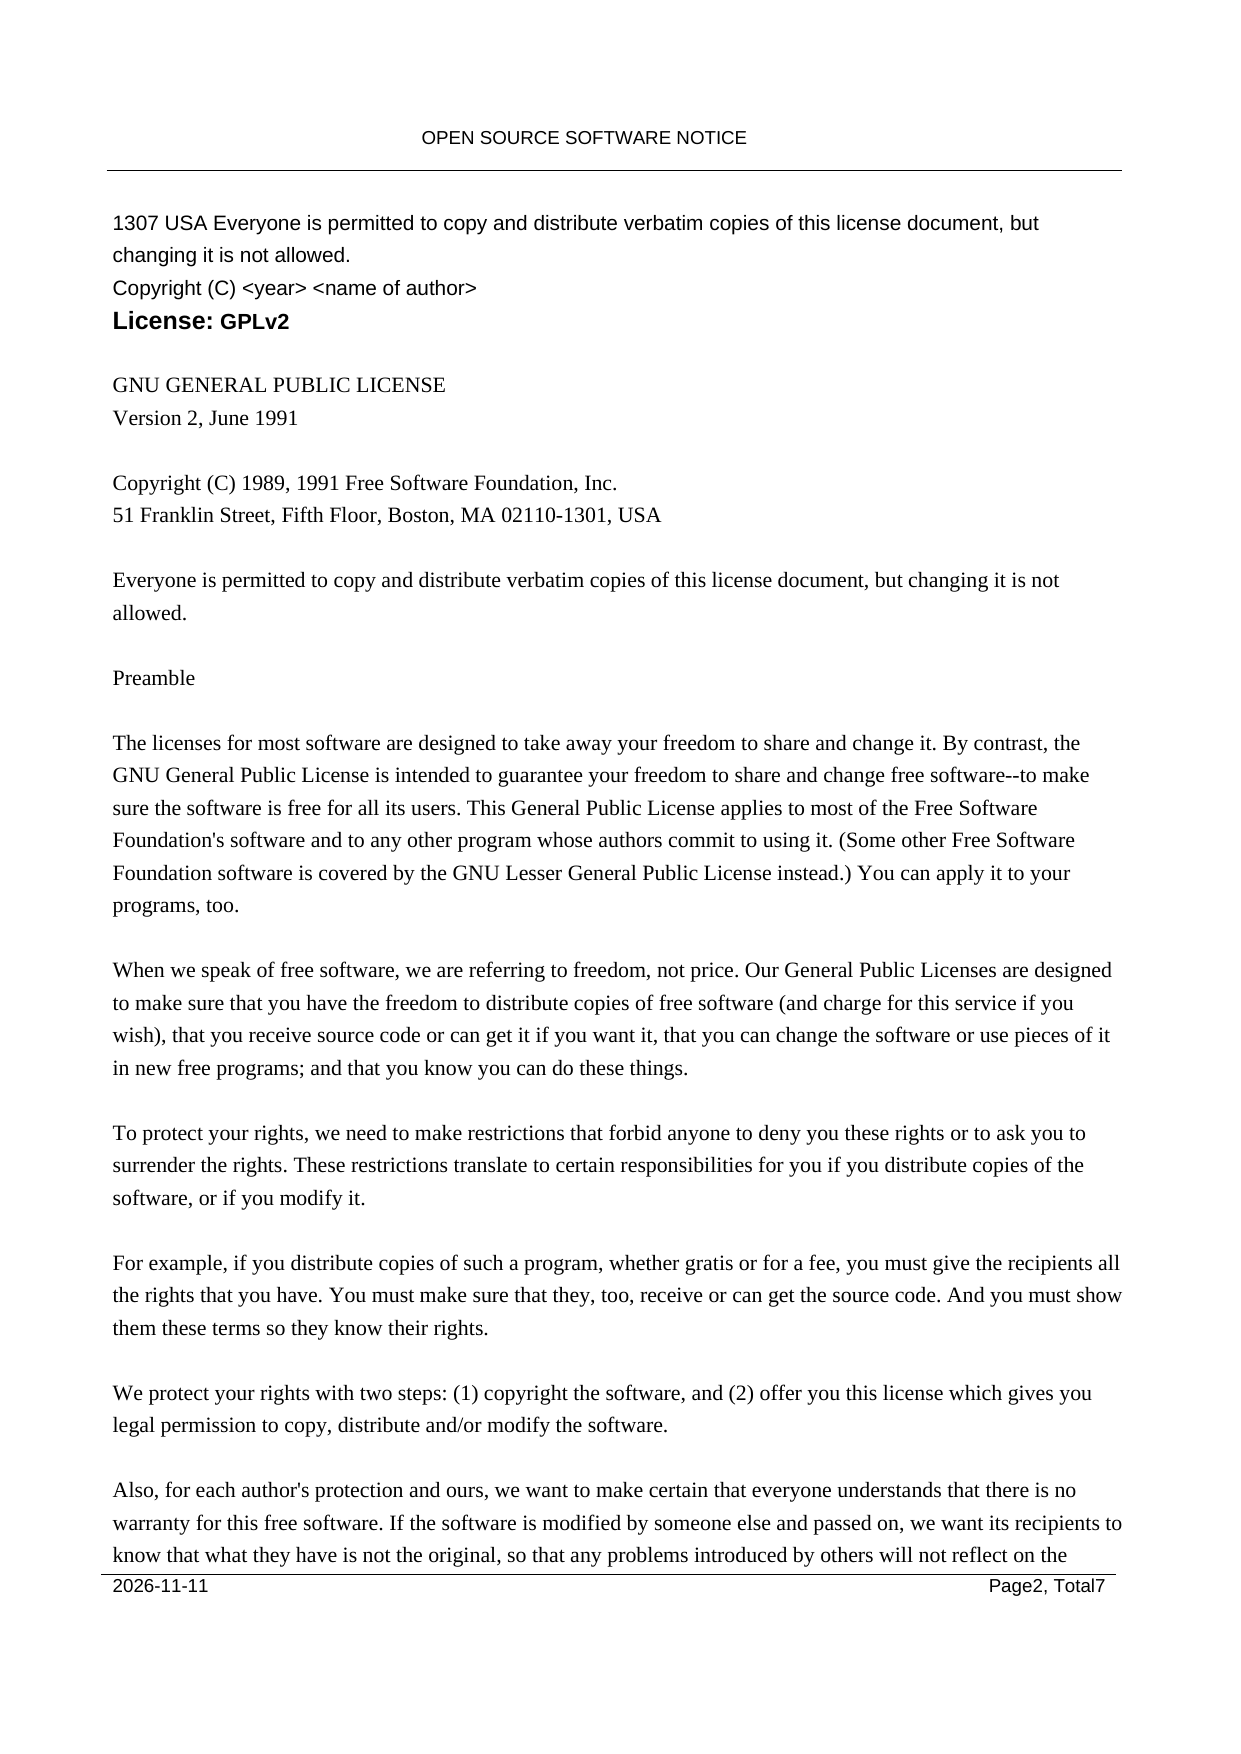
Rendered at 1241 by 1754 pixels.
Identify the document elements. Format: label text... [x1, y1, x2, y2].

text Copyright (C) <year> <name of author> [112, 271, 1128, 304]
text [112, 206, 1128, 271]
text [112, 304, 1128, 1571]
